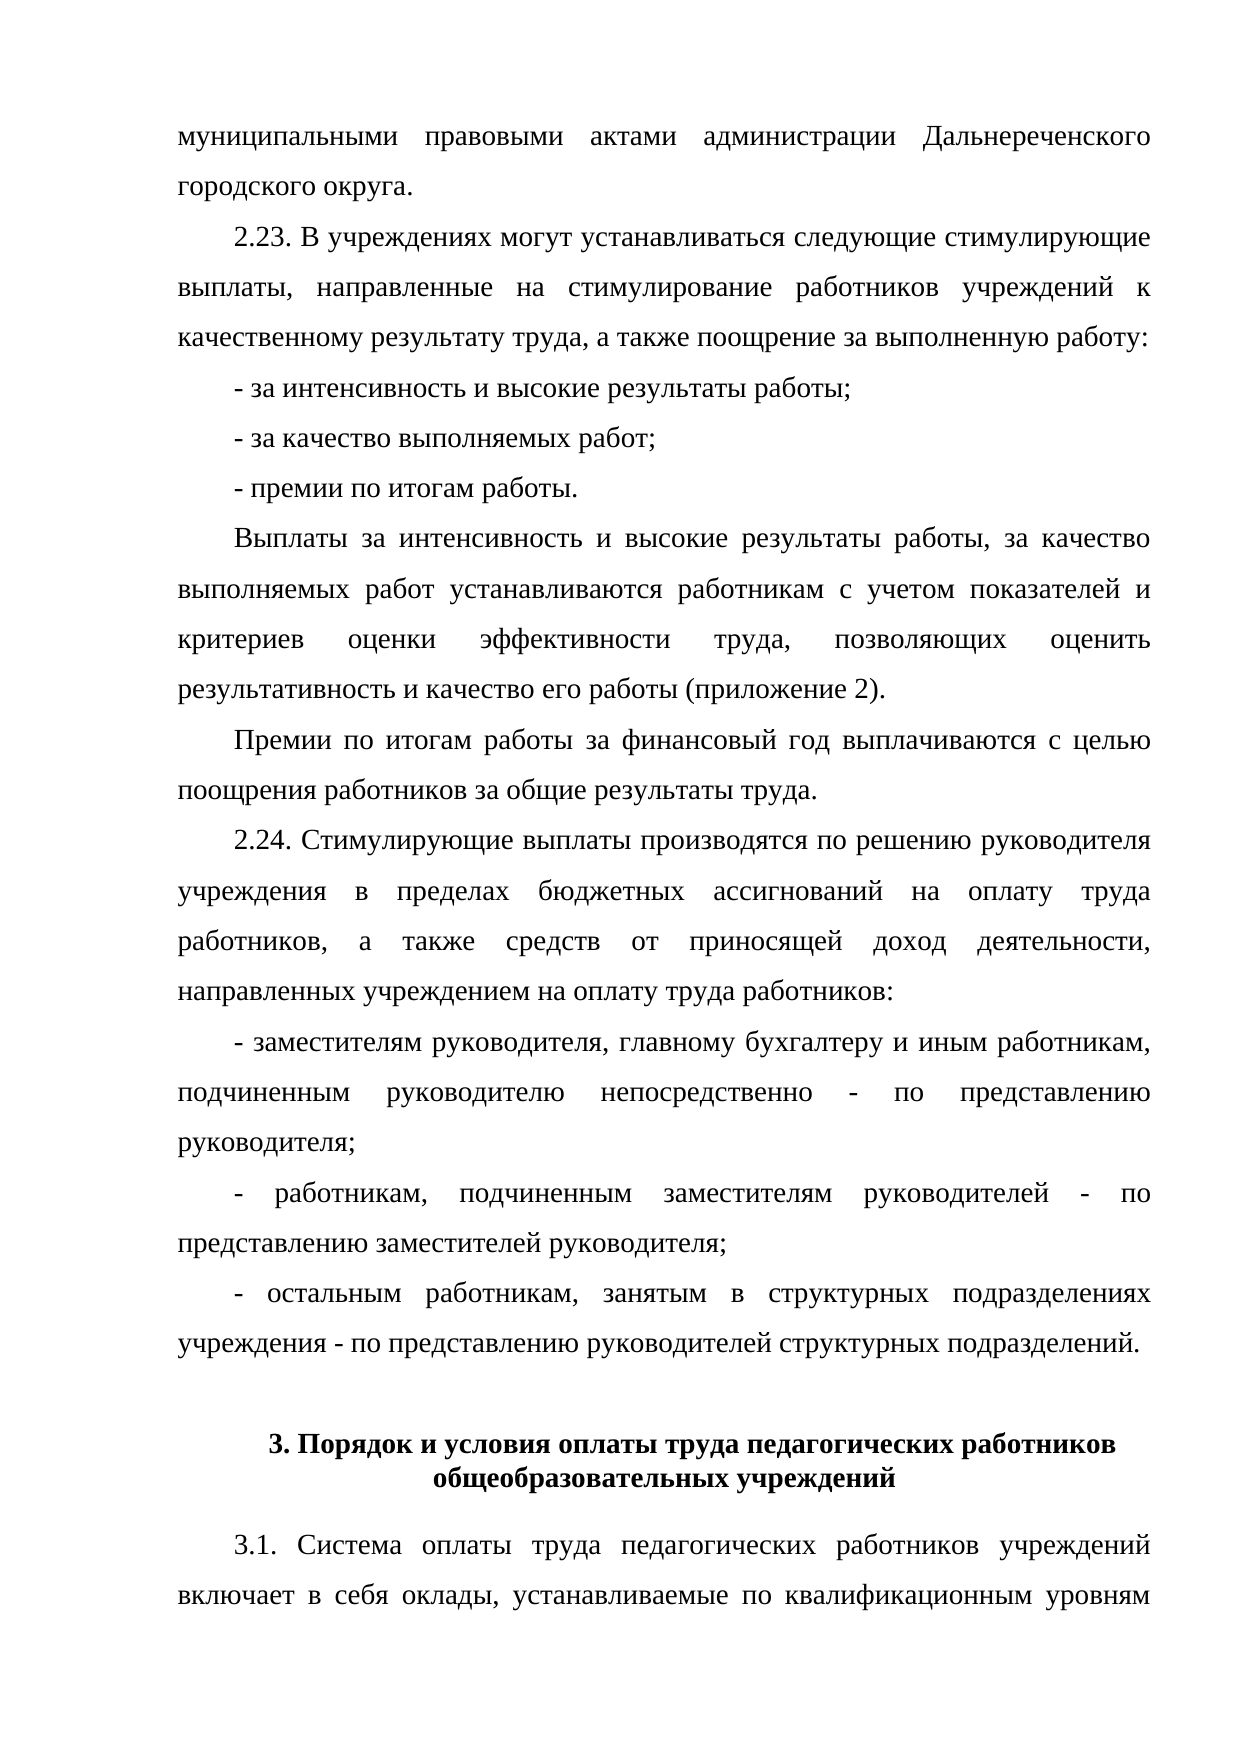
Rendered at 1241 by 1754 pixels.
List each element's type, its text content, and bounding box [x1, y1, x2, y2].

text 2.23. В учреждениях могут устанавливаться следующие стимулирующие выплаты, направленные на стимулирование работников учреждений к качественному результату труда, а также поощрение за выполненную работу: [177, 219, 1152, 353]
text Премии по итогам работы за финансовый год выплачиваются с целью поощрения работников за общие результаты труда. [177, 722, 1152, 806]
text - за интенсивность и высокие результаты работы; [177, 370, 1152, 403]
text - премии по итогам работы. [177, 470, 1152, 504]
text - за качество выполняемых работ; [177, 420, 1152, 453]
text 3. Порядок и условия оплаты труда педагогических работников общеобразовательных учреждений [177, 1426, 1152, 1493]
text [177, 1527, 1152, 1611]
text - остальным работникам, занятым в структурных подразделениях учреждения - по представлению руководителей структурных подразделений. [177, 1275, 1152, 1359]
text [177, 118, 1152, 202]
text - заместителям руководителя, главному бухгалтеру и иным работникам, подчиненным руководителю непосредственно - по представлению руководителя; [177, 1024, 1152, 1158]
text Выплаты за интенсивность и высокие результаты работы, за качество выполняемых работ устанавливаются работникам с учетом показателей и критериев оценки эффективности труда, позволяющих оценить результативность и качество его работы (приложение 2). [177, 521, 1152, 705]
text - работникам, подчиненным заместителям руководителей - по представлению заместителей руководителя; [177, 1175, 1152, 1258]
text 2.24. Стимулирующие выплаты производятся по решению руководителя учреждения в пределах бюджетных ассигнований на оплату труда работников, а также средств от приносящей доход деятельности, направленных учреждением на оплату труда работников: [177, 822, 1152, 1007]
